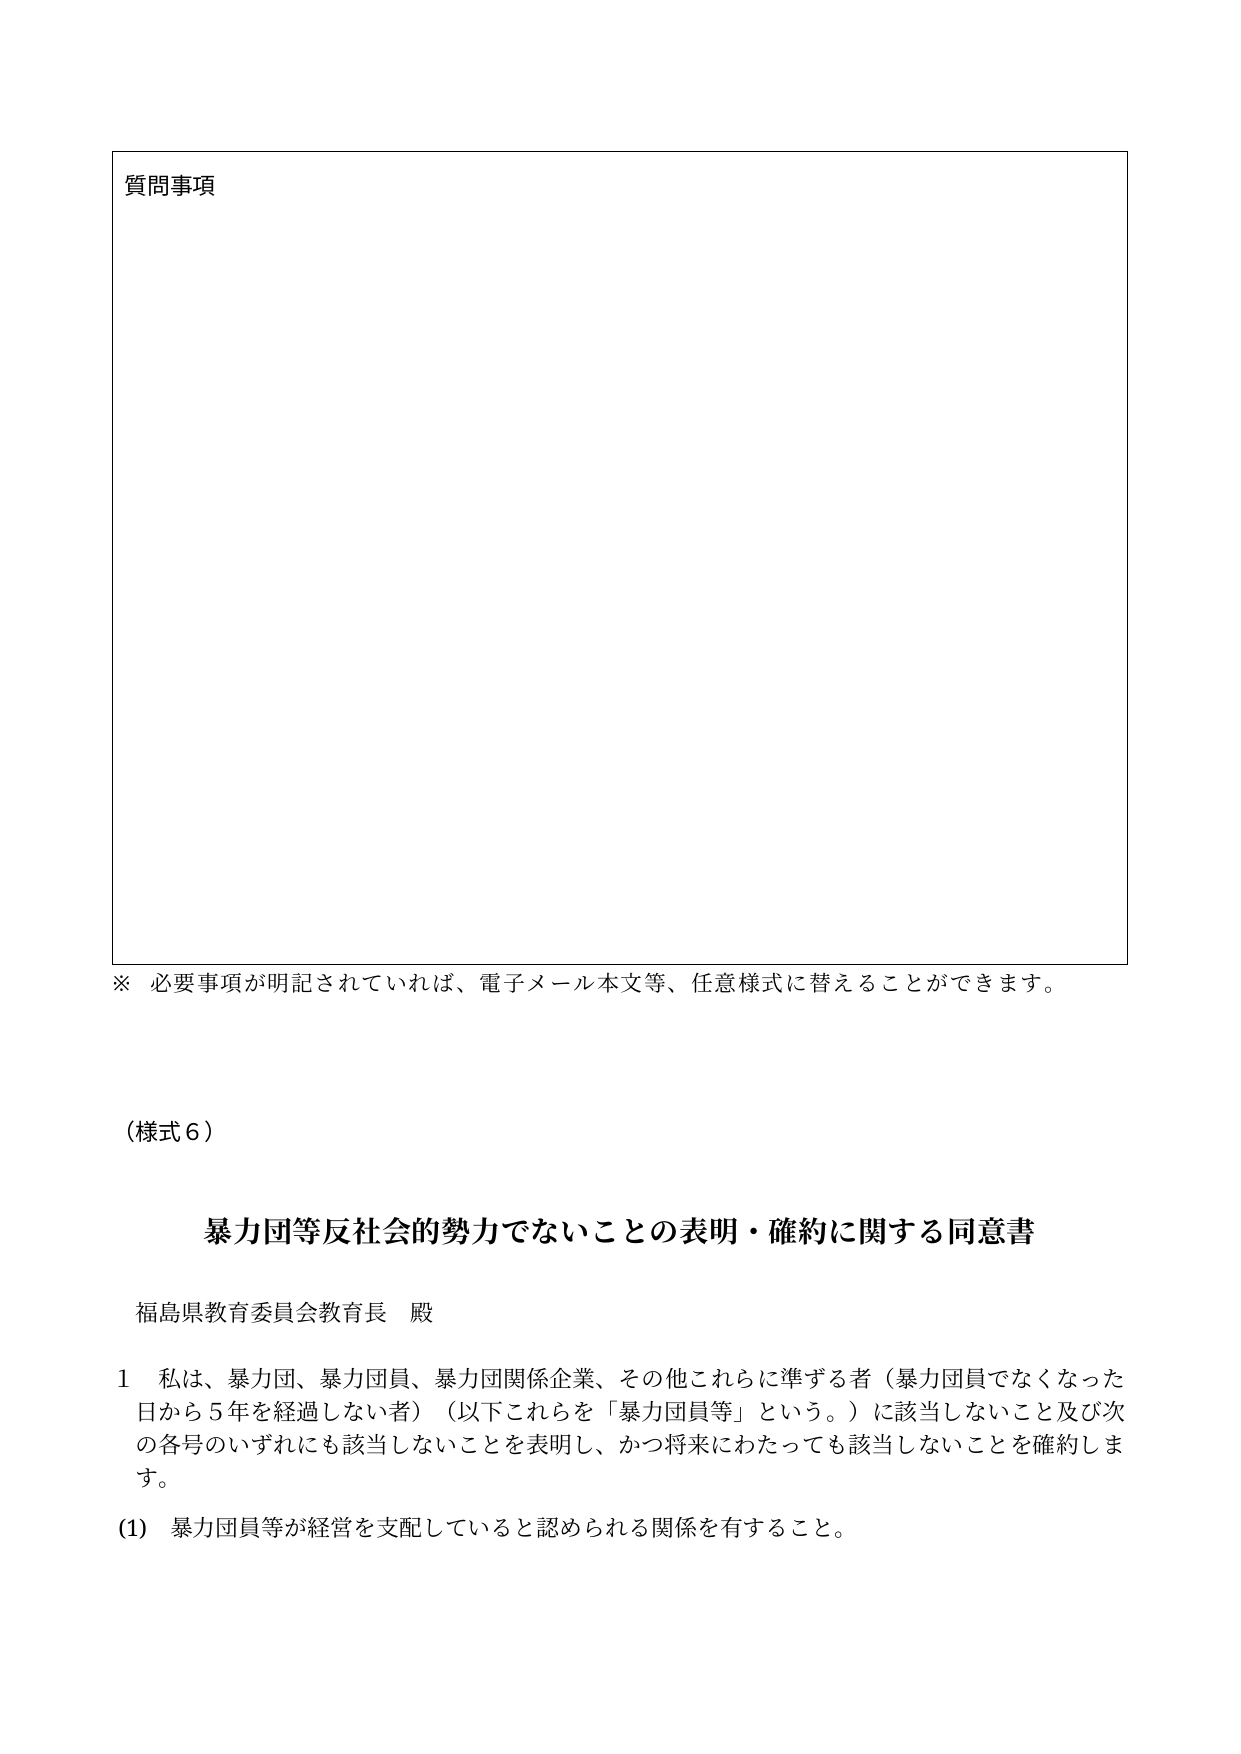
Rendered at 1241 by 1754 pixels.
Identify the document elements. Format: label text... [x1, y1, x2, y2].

text １ 私は、暴力団、暴力団員、暴力団関係企業、その他これらに準ずる者（暴力団員でなくなった日から５年を経過しない者）（以下これらを「暴力団員等」という。）に該当しないこと及び次の各号のいずれにも該当しないことを表明し、かつ将来にわたっても該当しないことを確約します。 [112, 1361, 1128, 1493]
text 福島県教育委員会教育長 殿 [112, 1295, 1128, 1328]
text 暴力団等反社会的勢力でないことの表明・確約に関する同意書 [112, 1196, 1128, 1262]
text (1) 暴力団員等が経営を支配していると認められる関係を有すること。 [112, 1493, 1128, 1559]
table_cell 質問事項 [113, 152, 1127, 964]
text （様式６） [112, 1097, 1128, 1163]
list 必要事項が明記されていれば、電子メール本文等、任意様式に替えることができます。 [112, 965, 1128, 998]
